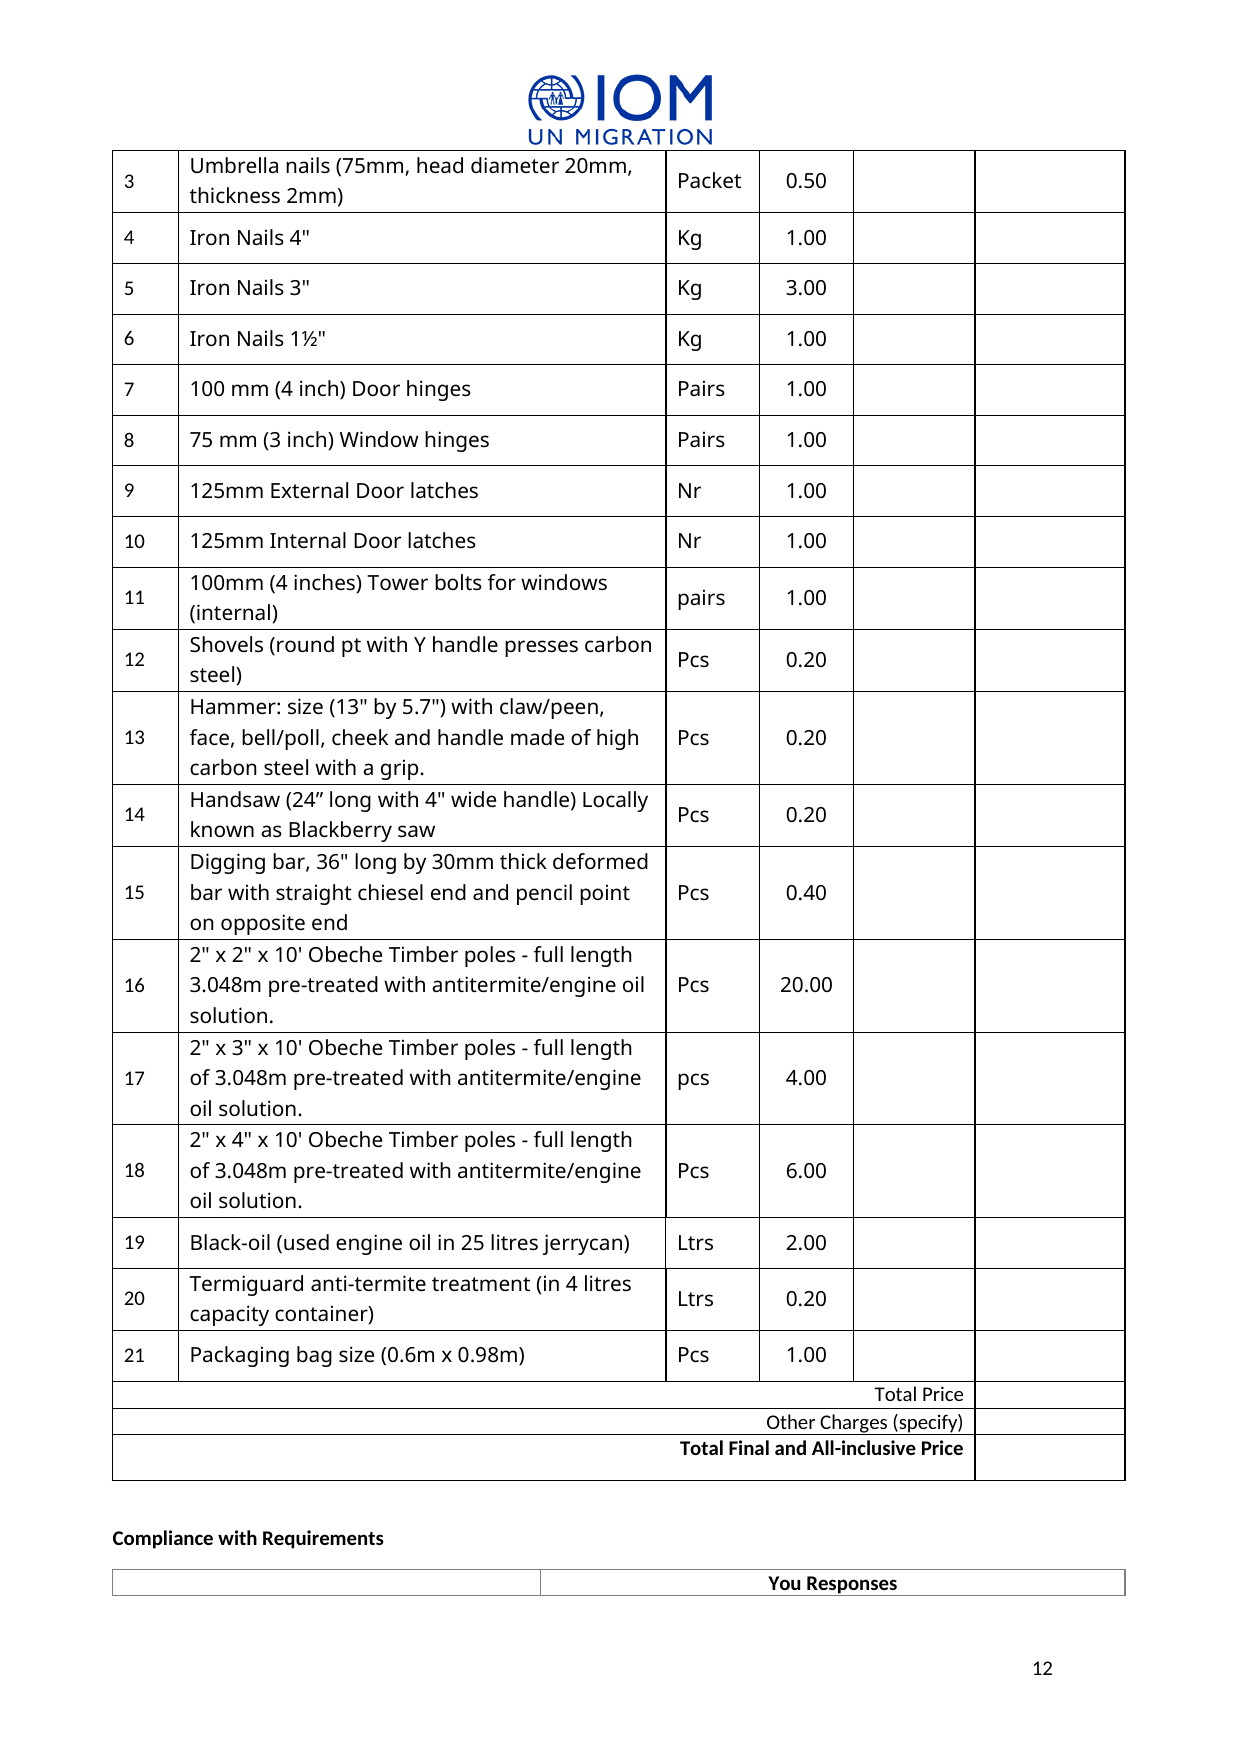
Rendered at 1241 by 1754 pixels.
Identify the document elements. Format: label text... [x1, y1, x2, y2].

table_cell 100mm (4 inches) Tower bolts for windows (internal) [179, 568, 665, 629]
table_cell 18 [113, 1125, 178, 1217]
table_cell 1.00 [760, 1331, 853, 1381]
table_cell Kg [667, 315, 759, 364]
table_cell [854, 416, 974, 465]
table_cell 1.00 [760, 213, 853, 263]
table_cell [976, 1382, 1124, 1408]
table_cell 0.20 [760, 630, 853, 691]
table_cell 7 [113, 365, 178, 415]
table_cell 125mm External Door latches [179, 466, 665, 516]
table_cell 0.40 [760, 847, 853, 939]
table_cell [976, 1435, 1124, 1479]
table_cell [976, 315, 1124, 364]
table_cell 1.00 [760, 517, 853, 567]
table_cell 6.00 [760, 1125, 853, 1217]
table_cell [976, 365, 1124, 415]
table_cell Other Charges (specify) [113, 1409, 974, 1434]
table_cell [854, 466, 974, 516]
table_cell 0.20 [760, 1269, 853, 1330]
table_cell 4.00 [760, 1033, 853, 1124]
table_cell [976, 1331, 1124, 1381]
table_cell [854, 785, 974, 846]
table_cell 1.00 [760, 568, 853, 629]
table_cell [976, 1269, 1124, 1330]
table_cell 125mm Internal Door latches [179, 517, 665, 567]
table_cell Pcs [667, 630, 759, 691]
table_cell [854, 1269, 974, 1330]
table_cell Nr [667, 517, 759, 567]
table_cell [976, 466, 1124, 516]
table_cell [976, 151, 1124, 212]
table_cell 16 [113, 940, 178, 1032]
table_cell [976, 785, 1124, 846]
table_cell [976, 416, 1124, 465]
table_cell 3 [113, 151, 178, 212]
table_cell [976, 1125, 1124, 1217]
table_cell 13 [113, 692, 178, 784]
table_cell pcs [667, 1033, 759, 1124]
table_cell [854, 940, 974, 1032]
table_cell Hammer: size (13" by 5.7") with claw/peen, face, bell/poll, cheek and handle made of high carbon steel with a grip. [179, 692, 665, 784]
table_cell Termiguard anti-termite treatment (in 4 litres capacity container) [179, 1269, 665, 1330]
table_cell [854, 151, 974, 212]
table_cell Kg [667, 213, 759, 263]
table_cell 2.00 [760, 1218, 853, 1268]
table_cell [854, 1218, 974, 1268]
table_cell 1.00 [760, 365, 853, 415]
table_cell Digging bar, 36" long by 30mm thick deformed bar with straight chiesel end and pencil point on opposite end [179, 847, 665, 939]
table_cell 15 [113, 847, 178, 939]
table_cell 0.50 [760, 151, 853, 212]
table_cell [854, 692, 974, 784]
table_header You Responses [541, 1570, 1124, 1595]
table_cell 19 [113, 1218, 178, 1268]
table_cell [976, 692, 1124, 784]
table_cell 2" x 4" x 10' Obeche Timber poles - full length of 3.048m pre-treated with antitermite/engine oil solution. [179, 1125, 665, 1217]
table_cell [976, 517, 1124, 567]
table_cell 0.20 [760, 692, 853, 784]
table_cell 12 [113, 630, 178, 691]
table_cell Pairs [667, 365, 759, 415]
table_cell Iron Nails 1½" [179, 315, 665, 364]
table_cell [976, 630, 1124, 691]
table_cell [854, 1033, 974, 1124]
table_cell 3.00 [760, 264, 853, 313]
table_cell 8 [113, 416, 178, 465]
table_cell 1.00 [760, 466, 853, 516]
table_cell Pcs [667, 847, 759, 939]
table_cell Ltrs [666, 1218, 759, 1268]
table_cell [976, 940, 1124, 1032]
table_cell 1.00 [760, 315, 853, 364]
table_cell Pcs [667, 785, 759, 846]
table_cell Pcs [667, 1331, 759, 1381]
table_cell Total Price [113, 1382, 974, 1408]
table_cell [976, 1218, 1124, 1268]
table_cell 20 [113, 1269, 178, 1330]
table_cell 75 mm (3 inch) Window hinges [179, 416, 665, 465]
table_cell [976, 568, 1124, 629]
table_cell 1.00 [760, 416, 853, 465]
table_cell 0.20 [760, 785, 853, 846]
table_cell [854, 568, 974, 629]
table_cell [854, 213, 974, 263]
table_cell [854, 264, 974, 313]
table_cell 9 [113, 466, 178, 516]
table_cell [976, 213, 1124, 263]
table_cell [854, 315, 974, 364]
table_cell Shovels (round pt with Y handle presses carbon steel) [179, 630, 665, 691]
table_cell 17 [113, 1033, 178, 1124]
table_cell 11 [113, 568, 178, 629]
table_cell Ltrs [667, 1269, 759, 1330]
table_cell [976, 1409, 1124, 1434]
table_cell Total Final and All-inclusive Price [113, 1435, 974, 1479]
table_cell Packaging bag size (0.6m x 0.98m) [179, 1331, 665, 1381]
table_cell [854, 517, 974, 567]
table_cell 2" x 3" x 10' Obeche Timber poles - full length of 3.048m pre-treated with antitermite/engine oil solution. [179, 1033, 665, 1124]
table_cell 10 [113, 517, 178, 567]
table_cell Nr [667, 466, 759, 516]
table_cell Umbrella nails (75mm, head diameter 20mm, thickness 2mm) [179, 151, 665, 212]
table_cell Pcs [667, 692, 759, 784]
table_cell [854, 365, 974, 415]
table_cell 5 [113, 264, 178, 313]
table_cell [854, 1125, 974, 1217]
table_cell 4 [113, 213, 178, 263]
table_cell [976, 1033, 1124, 1124]
table_cell 14 [113, 785, 178, 846]
picture [524, 73, 716, 146]
table_cell pairs [667, 568, 759, 629]
table_cell Iron Nails 3" [179, 264, 665, 313]
table_cell [854, 847, 974, 939]
table_cell 2" x 2" x 10' Obeche Timber poles - full length 3.048m pre-treated with antitermite/engine oil solution. [179, 940, 665, 1032]
table_cell Kg [667, 264, 759, 313]
table_cell [854, 630, 974, 691]
table_cell Pairs [667, 416, 759, 465]
table_cell [976, 847, 1124, 939]
table_cell 21 [113, 1331, 178, 1381]
table_cell [976, 264, 1124, 313]
text Compliance with Requirements [112, 1525, 1128, 1550]
table_cell Pcs [667, 1125, 759, 1217]
table_cell Black-oil (used engine oil in 25 litres jerrycan) [179, 1218, 665, 1268]
table_cell Iron Nails 4" [179, 213, 665, 263]
table_cell Packet [667, 151, 759, 212]
table_header [113, 1570, 540, 1595]
table_cell [854, 1331, 974, 1381]
table_cell Handsaw (24” long with 4" wide handle) Locally known as Blackberry saw [179, 785, 665, 846]
table_cell Pcs [667, 940, 759, 1032]
table_cell 100 mm (4 inch) Door hinges [179, 365, 665, 415]
table_cell 6 [113, 315, 178, 364]
table_cell 20.00 [760, 940, 853, 1032]
